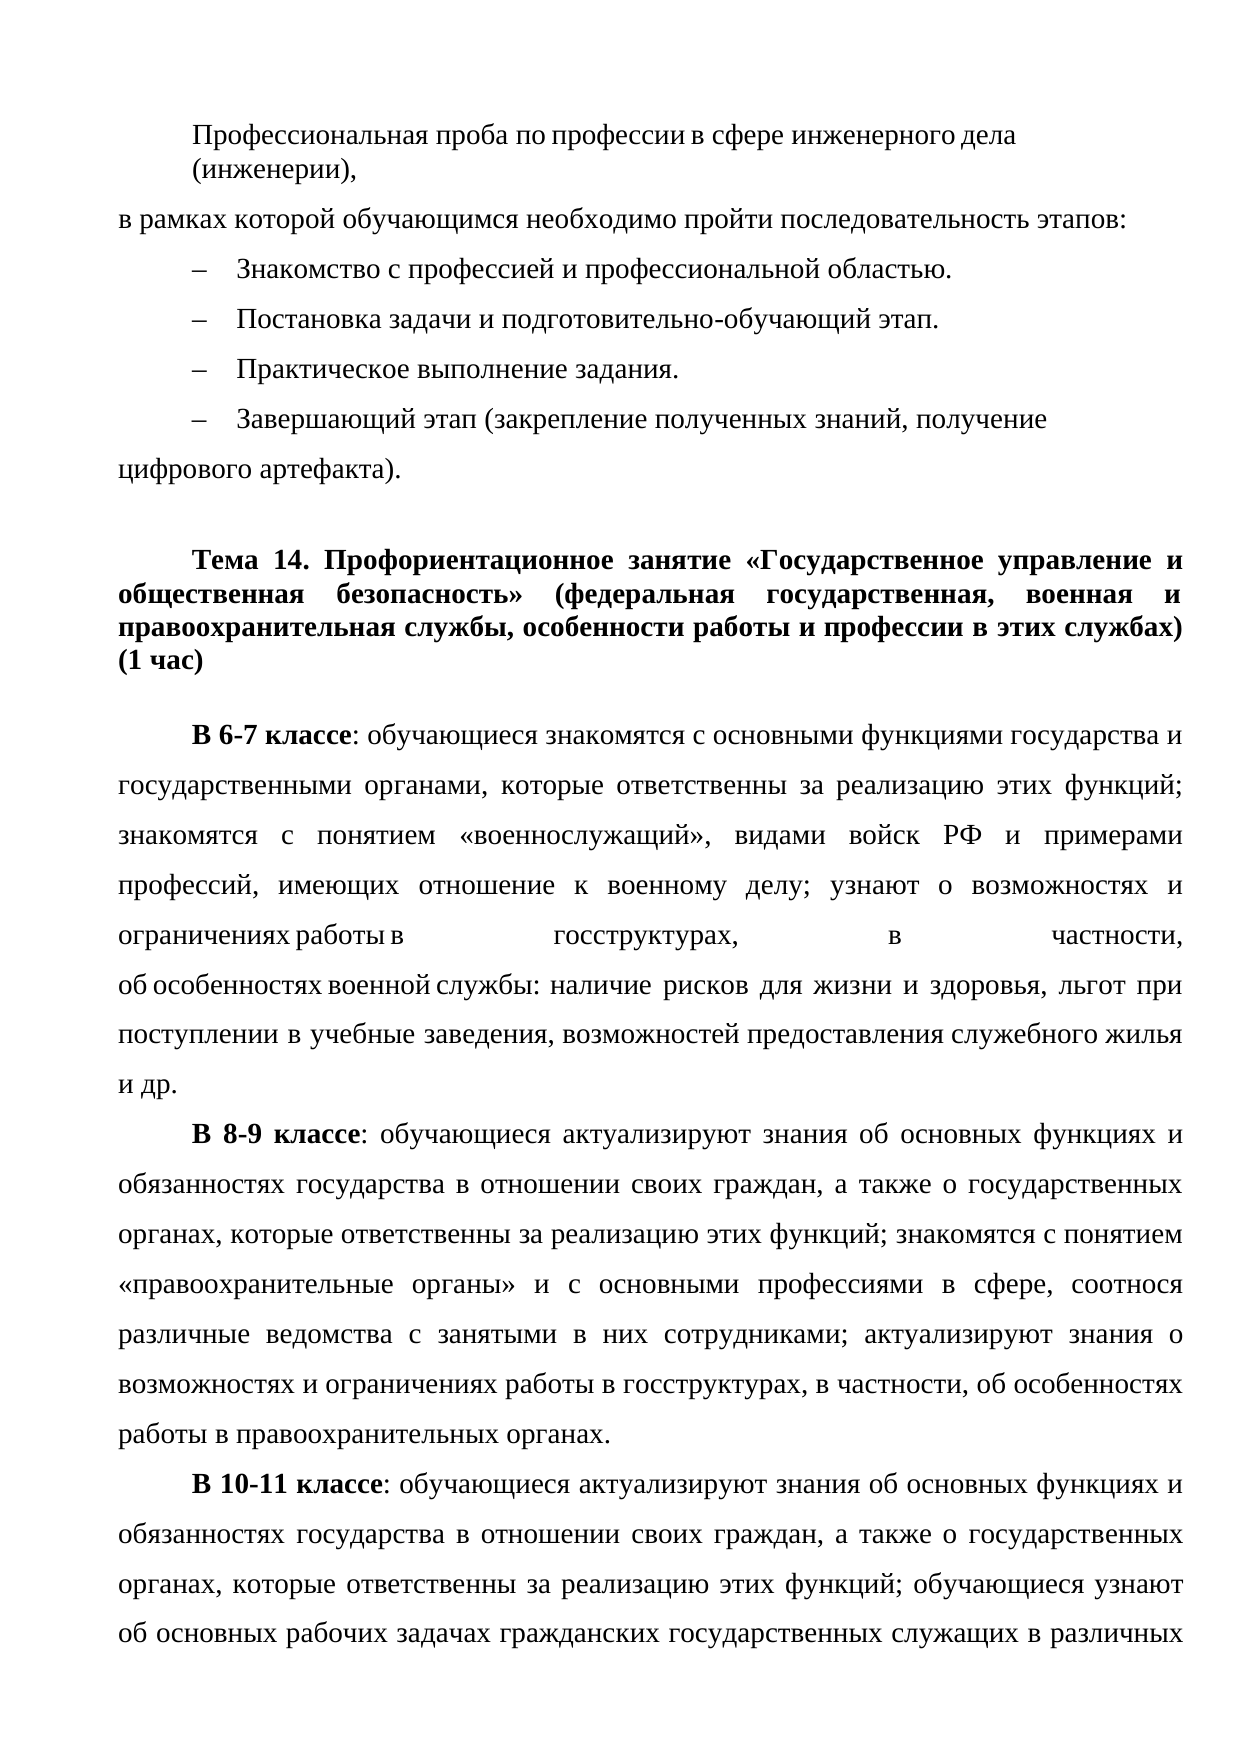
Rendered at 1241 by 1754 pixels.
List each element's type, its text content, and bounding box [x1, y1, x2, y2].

text ‒ Постановка задачи и подготовительно-обучающий этап. ‒ Практическое выполнение задания. [192, 301, 946, 384]
text ‒ Завершающий этап (закрепление полученных знаний, получение цифрового артефакта). [118, 401, 1188, 484]
text В 8-9 классе: обучающиеся актуализируют знания об основных функциях и обязанностях государства в отношении своих граждан, а также о государственных органах, которые ответственны за реализацию этих функций; знакомятся с понятием «правоохранительные органы» и с основными профессиями в сфере, соотнося различные ведомства с занятыми в них сотрудниками; актуализируют знания о возможностях и ограничениях работы в госструктурах, в частности, об особенностях работы в правоохранительных органах. [118, 1117, 1183, 1449]
text Профессиональная проба попрофессиив сфере инженерногодела (инженерии), [192, 117, 1183, 184]
text В 6-7 классе: обучающиеся знакомятся с основными функциями государства и государственными органами, которые ответственны за реализацию этих функций; знакомятся с понятием «военнослужащий», видами войск РФ и примерами профессий, имеющих отношение к военному делу; узнают о возможностях и ограниченияхработыв госструктурах, в частности, обособенностяхвоеннойслужбы: наличие рисков для жизни и здоровья, льгот при поступлении в учебные заведения, возможностей предоставления служебного жилья и др. [118, 717, 1183, 1100]
text Тема 14. Профориентационное занятие «Государственное управление и общественная безопасность» (федеральная государственная, военная и правоохранительная службы, особенности работы и профессии в этих службах) (1 час) [118, 543, 1183, 676]
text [118, 1466, 1183, 1649]
text в рамках которой обучающимся необходимо пройти последовательность этапов: ‒ Знакомство с профессией и профессиональной областью. [118, 201, 1133, 285]
